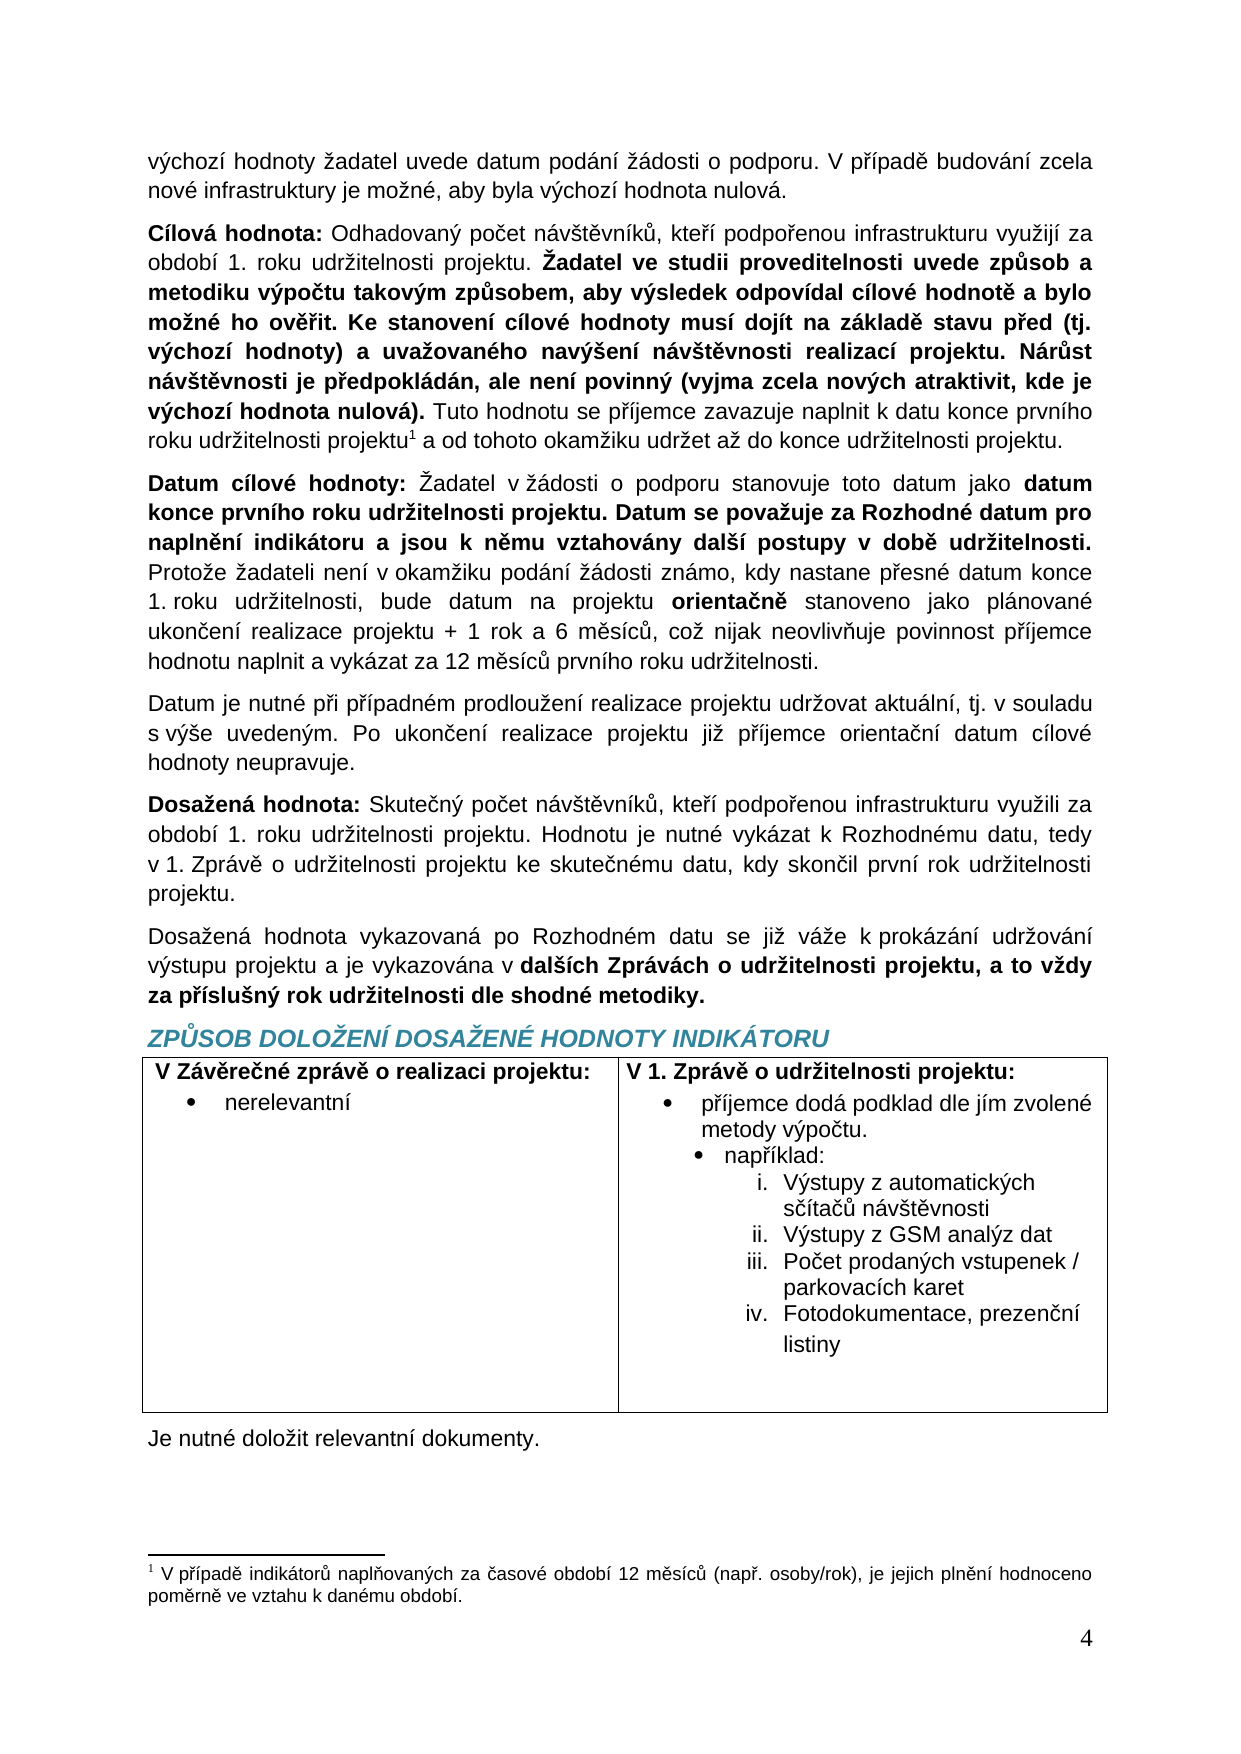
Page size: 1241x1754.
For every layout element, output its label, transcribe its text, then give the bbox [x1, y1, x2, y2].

table_header V 1. Zprávě o udržitelnosti projektu: příjemce dodá podklad dle jím zvolené metody výpočtu. například: Výstupy z automatických sčítačů návštěvnosti Výstupy z GSM analýz dat Počet prodaných vstupenek / parkovacích karet Fotodokumentace, prezenční listiny [619, 1058, 1107, 1412]
text Způsob doložení dosažené hodnoty indikátoru [148, 1024, 1093, 1053]
text Je nutné doložit relevantní dokumenty. [148, 1425, 1093, 1452]
text Dosažená hodnota vykazovaná po Rozhodném datu se již váže k prokázání udržování výstupu projektu a je vykazována v dalších Zprávách o udržitelnosti projektu, a to vždy za příslušný rok udržitelnosti dle shodné metodiky. [148, 923, 1093, 1008]
table_header V Závěrečné zprávě o realizaci projektu: nerelevantní [143, 1058, 618, 1412]
text Dosažená hodnota: Skutečný počet návštěvníků, kteří podpořenou infrastrukturu využili za období 1. roku udržitelnosti projektu. Hodnotu je nutné vykázat k Rozhodnému datu, tedy v 1. Zprávě o udržitelnosti projektu ke skutečnému datu, kdy skončil první rok udržitelnosti projektu. [148, 791, 1093, 907]
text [148, 148, 1093, 204]
text Datum je nutné při případném prodloužení realizace projektu udržovat aktuální, tj. v souladu s výše uvedeným. Po ukončení realizace projektu již příjemce orientační datum cílové hodnoty neupravuje. [148, 690, 1093, 776]
text Cílová hodnota: Odhadovaný počet návštěvníků, kteří podpořenou infrastrukturu využijí za období 1. roku udržitelnosti projektu. Žadatel ve studii proveditelnosti uvede způsob a metodiku výpočtu takovým způsobem, aby výsledek odpovídal cílové hodnotě a bylo možné ho ověřit. Ke stanovení cílové hodnoty musí dojít na základě stavu před (tj. výchozí hodnoty) a uvažovaného navýšení návštěvnosti realizací projektu. Nárůst návštěvnosti je předpokládán, ale není povinný (vyjma zcela nových atraktivit, kde je výchozí hodnota nulová). Tuto hodnotu se příjemce zavazuje naplnit k datu konce prvního roku udržitelnosti projektu a od tohoto okamžiku udržet až do konce udržitelnosti projektu. [148, 219, 1093, 454]
text Datum cílové hodnoty: Žadatel v žádosti o podporu stanovuje toto datum jako datum konce prvního roku udržitelnosti projektu. Datum se považuje za Rozhodné datum pro naplnění indikátoru a jsou k němu vztahovány další postupy v době udržitelnosti. Protože žadateli není v okamžiku podání žádosti známo, kdy nastane přesné datum konce 1. roku udržitelnosti, bude datum na projektu orientačně stanoveno jako plánované ukončení realizace projektu + 1 rok a 6 měsíců, což nijak neovlivňuje povinnost příjemce hodnotu naplnit a vykázat za 12 měsíců prvního roku udržitelnosti. [148, 469, 1093, 674]
